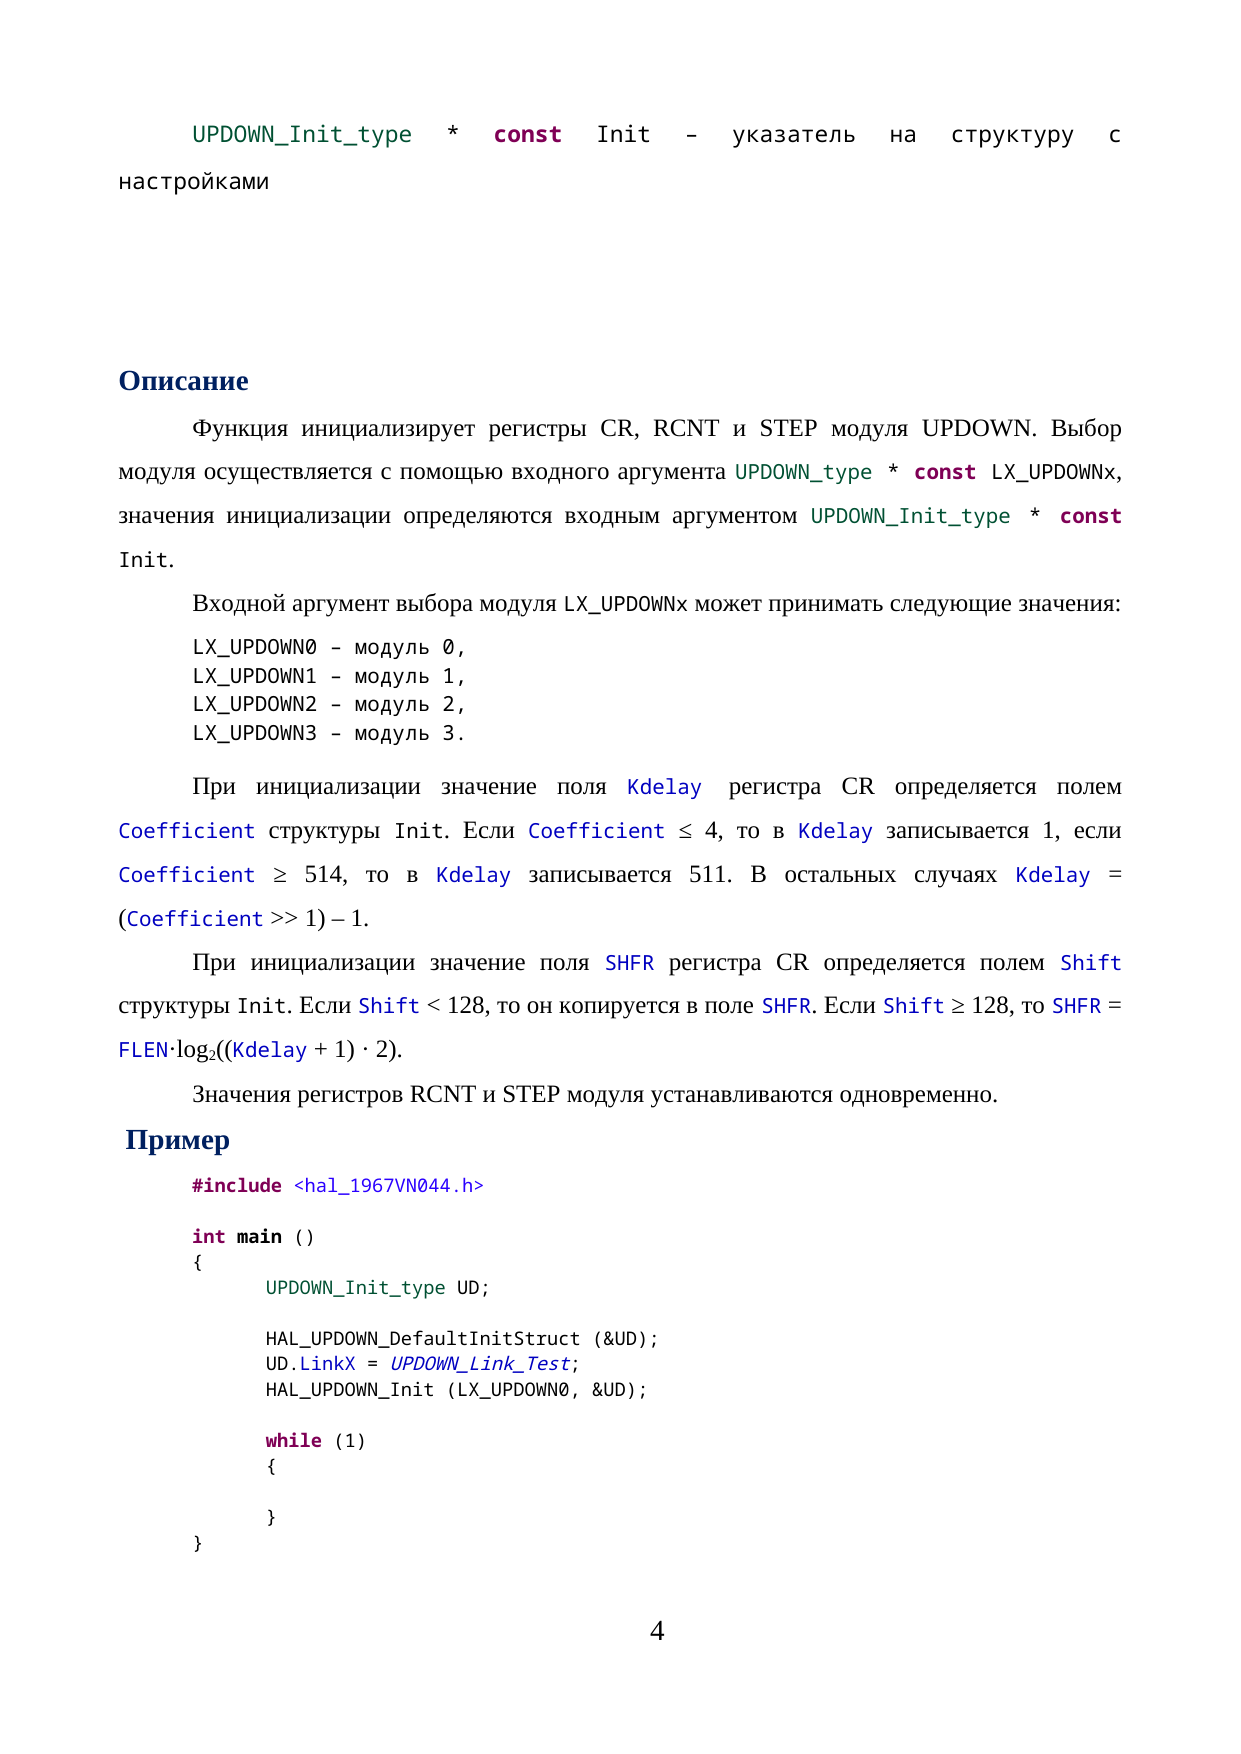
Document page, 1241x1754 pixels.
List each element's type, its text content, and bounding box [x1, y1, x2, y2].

text Значения регистров RCNT и STEP модуля устанавливаются одновременно. [118, 1079, 1122, 1107]
text LX_UPDOWN0 – модуль 0, [118, 632, 1122, 661]
text При инициализации значение поля Kdelay регистра CR определяется полем Coefficient структуры Init. Если Coefficient ≤ 4, то в Kdelay записывается 1, если Coefficient ≥ 514, то в Kdelay записывается 511. В остальных случаях Kdelay = (Coefficient >> 1) – 1. [118, 771, 1122, 932]
text Входной аргумент выбора модуля LX_UPDOWNx может принимать следующие значения: [118, 588, 1122, 618]
text } [192, 1504, 1122, 1529]
text UPDOWN_Init_type UD; [192, 1274, 1122, 1300]
text while (1) [192, 1427, 1122, 1453]
text LX_UPDOWN1 – модуль 1, [118, 661, 1122, 689]
text } [118, 1529, 1122, 1555]
text { [192, 1249, 1122, 1274]
text UPDOWN_Init_type * const Init – указатель на структуру с настройками [118, 118, 1122, 196]
text #include <hal_1967VN044.h> [192, 1172, 1122, 1198]
text { [192, 1453, 1122, 1478]
text LX_UPDOWN2 – модуль 2, [118, 689, 1122, 718]
text Описание [118, 363, 1122, 396]
text int main () [192, 1223, 1122, 1249]
text LX_UPDOWN3 – модуль 3. [118, 718, 1122, 746]
text Пример [118, 1122, 1122, 1155]
text HAL_UPDOWN_Init (LX_UPDOWN0, &UD); [192, 1376, 1122, 1402]
text HAL_UPDOWN_DefaultInitStruct (&UD); [192, 1325, 1122, 1351]
text При инициализации значение поля SHFR регистра CR определяется полем Shift структуры Init. Если Shift < 128, то он копируется в поле SHFR. Если Shift ≥ 128, то SHFR = FLEN·log2((Kdelay + 1) · 2). [118, 947, 1122, 1064]
text Функция инициализирует регистры CR, RCNT и STEP модуля UPDOWN. Выбор модуля осуществляется с помощью входного аргумента UPDOWN_type * const LX_UPDOWNx, значения инициализации определяются входным аргументом UPDOWN_Init_type * const Init. [118, 413, 1122, 573]
text UD.LinkX = UPDOWN_Link_Test; [192, 1351, 1122, 1376]
